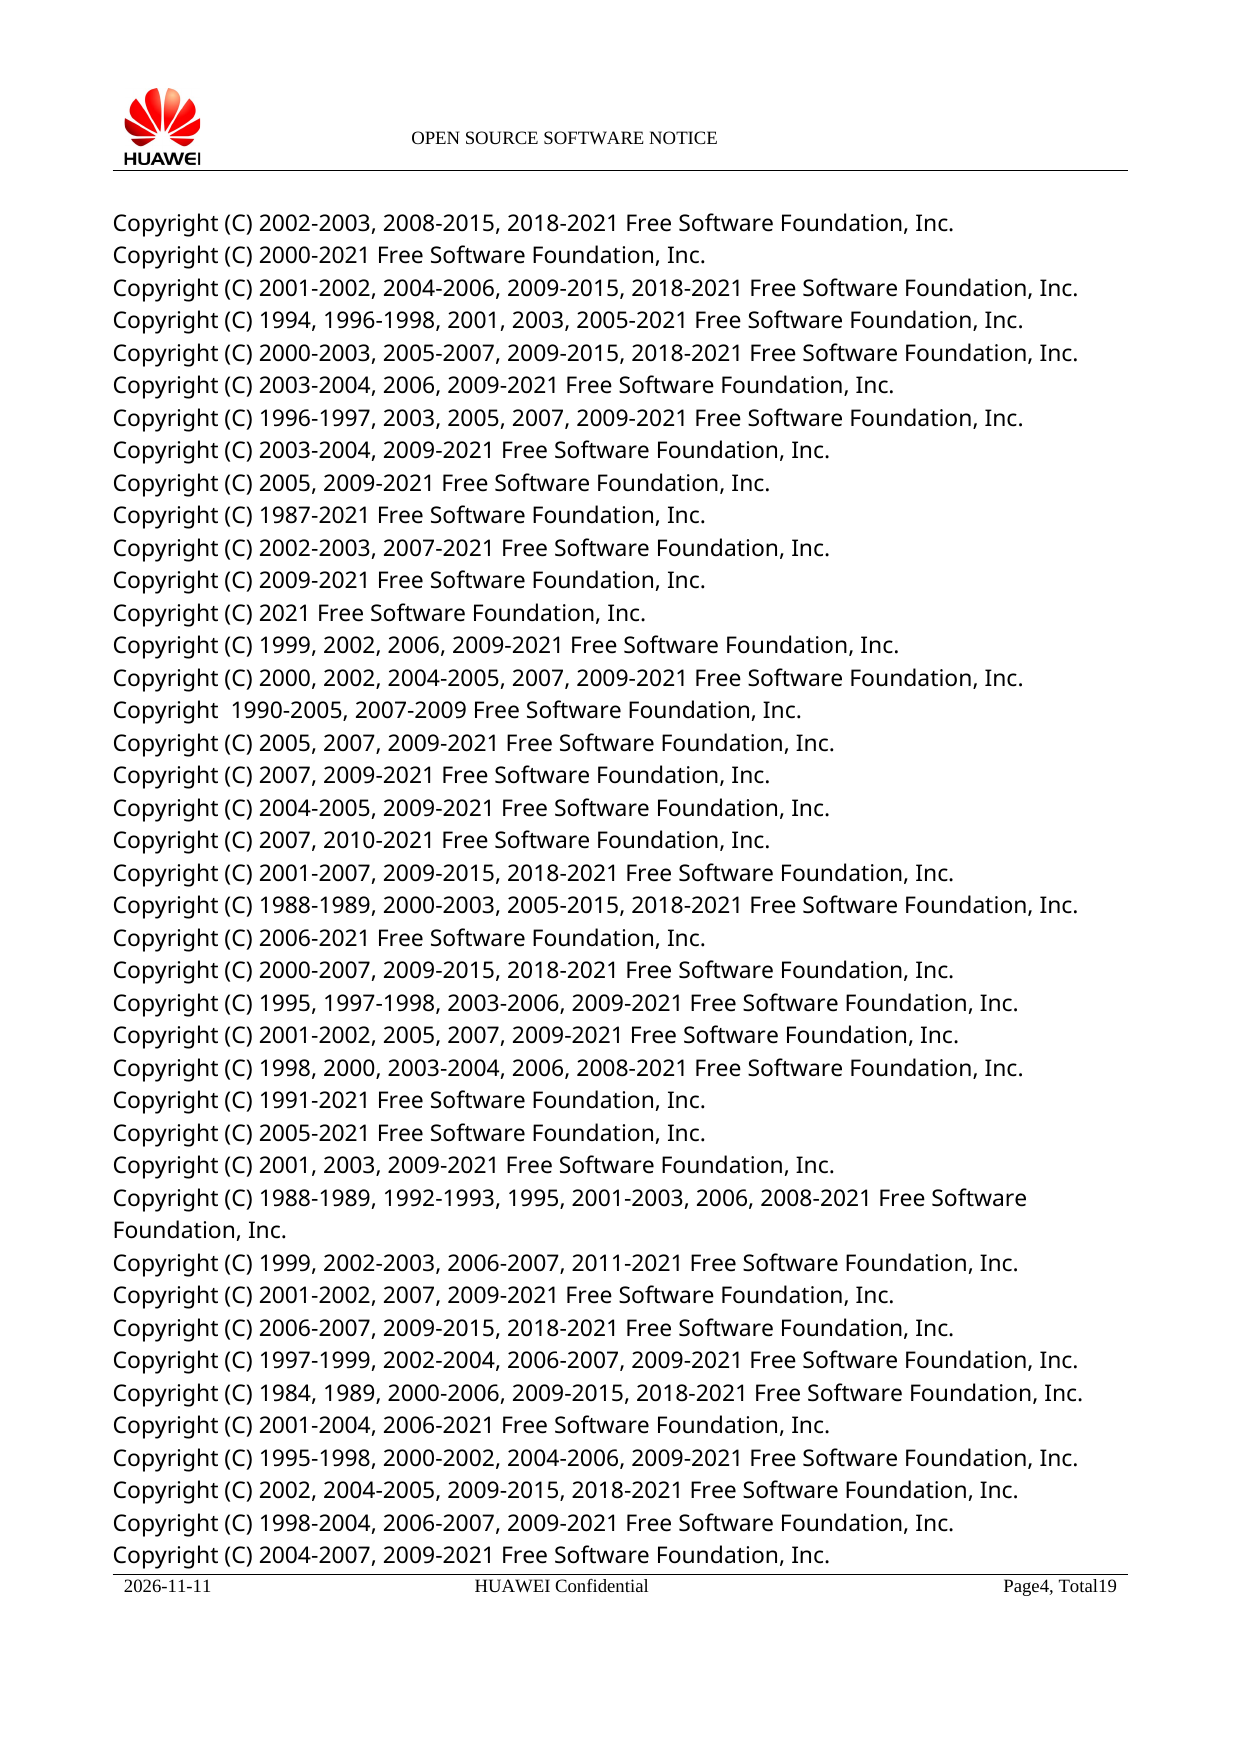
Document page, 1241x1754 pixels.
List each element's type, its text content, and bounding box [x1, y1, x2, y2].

picture [124, 88, 201, 165]
